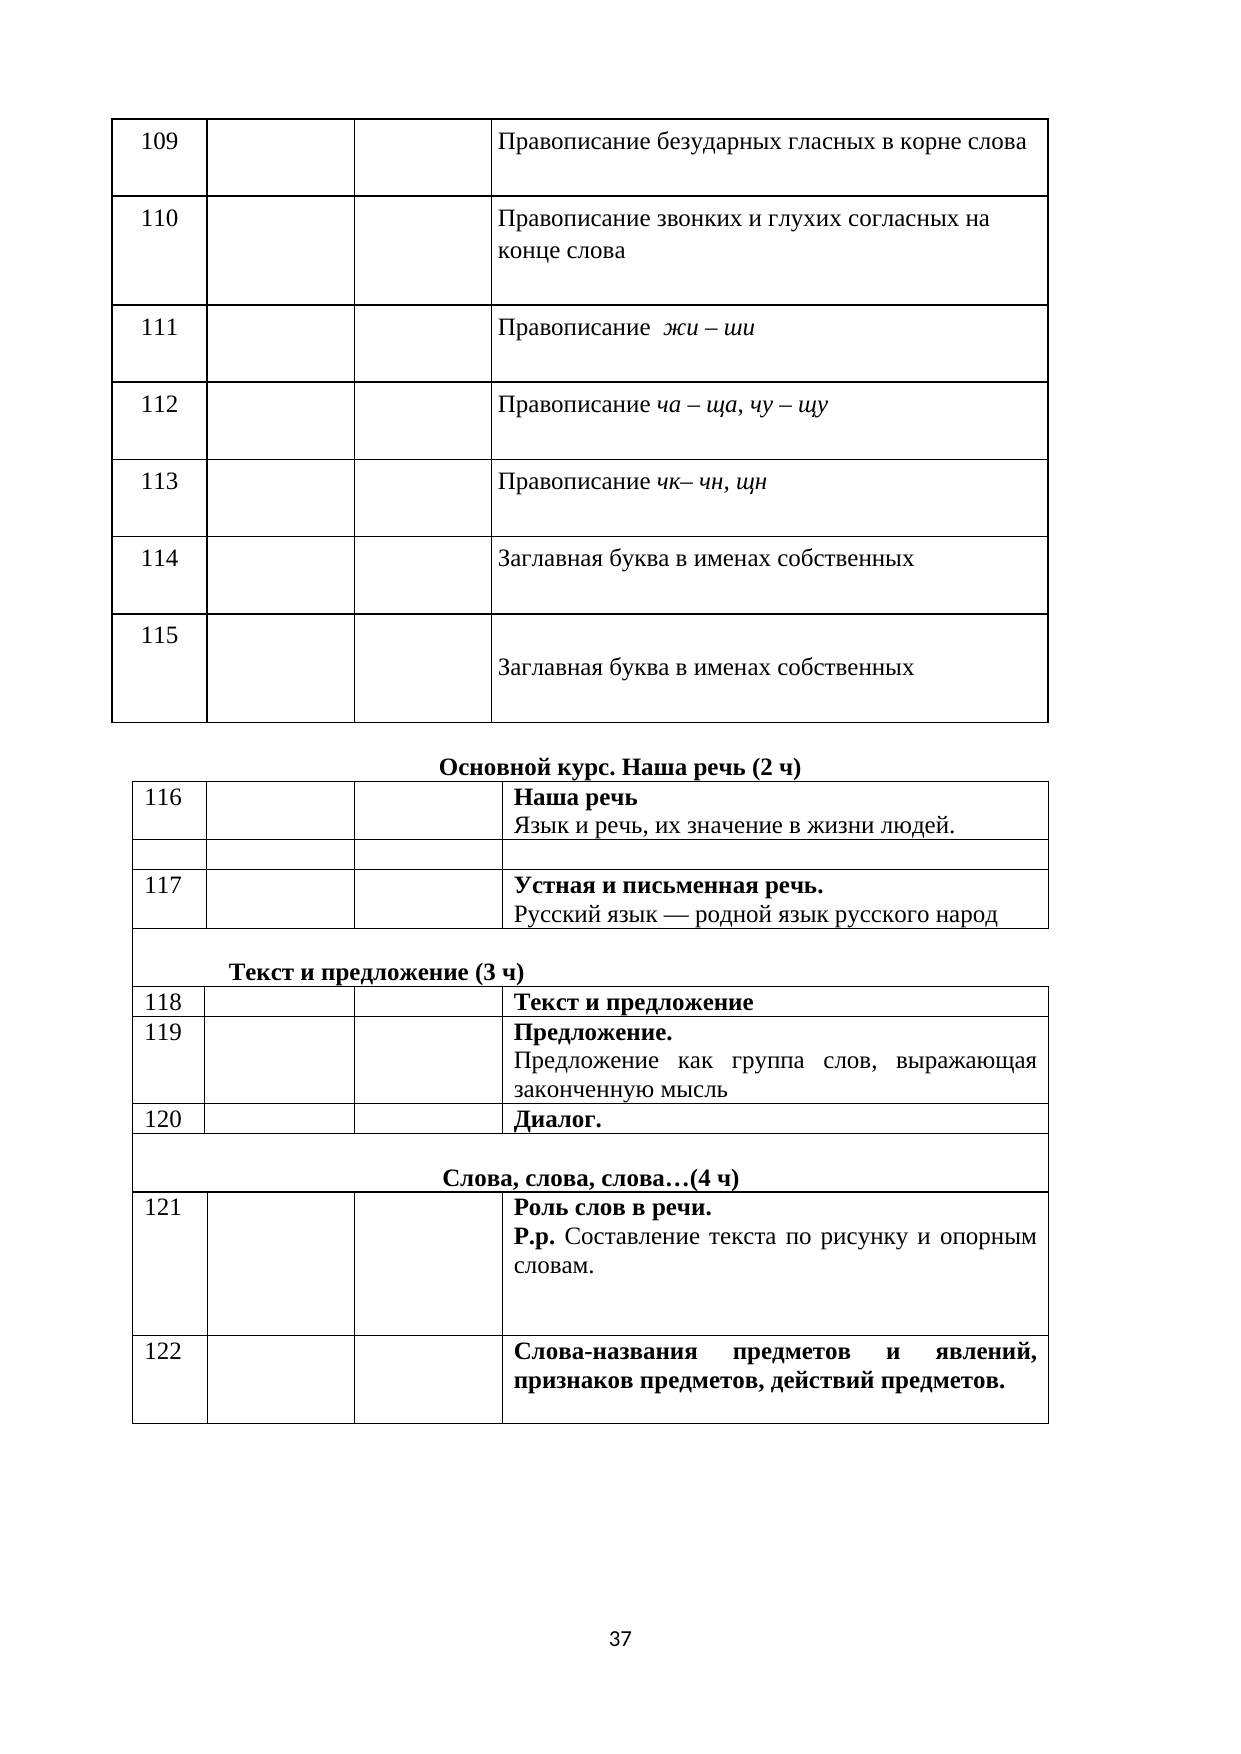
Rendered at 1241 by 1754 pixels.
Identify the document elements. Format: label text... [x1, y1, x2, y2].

table_cell [207, 840, 354, 869]
table_cell Слова, слова, слова…(4 ч) [133, 1134, 1048, 1191]
table_cell [208, 1193, 354, 1335]
table_header 116 [133, 782, 206, 839]
table_cell Правописание жи – ши [492, 306, 1047, 381]
table_cell Правописание ча – ща, чу – щу [492, 383, 1047, 458]
table_cell [133, 840, 206, 869]
table_cell Слова-названия предметов и явлений, признаков предметов, действий предметов. [503, 1336, 1048, 1422]
table_cell Текст и предложение (3 ч) [133, 929, 620, 986]
table_cell 118 [133, 987, 204, 1016]
table_cell 109 [113, 120, 206, 195]
table_cell [355, 1193, 502, 1335]
text Основной курс. Наша речь (2 ч) [118, 752, 1122, 781]
table_cell 114 [113, 537, 206, 613]
table_cell [207, 870, 354, 927]
table_cell Диалог. [503, 1104, 1048, 1133]
table_cell [208, 306, 354, 381]
table_cell [355, 1336, 502, 1422]
table_cell Устная и письменная речь. Русский язык — родной язык русского народ [503, 870, 1048, 927]
table_cell [208, 1336, 354, 1422]
table_cell [355, 120, 491, 195]
table_cell [355, 615, 491, 722]
table_cell 121 [133, 1193, 207, 1335]
table_cell 117 [133, 870, 206, 927]
table_cell 112 [113, 383, 206, 458]
table_cell [355, 537, 491, 613]
table_header [207, 782, 354, 839]
table_cell [205, 1017, 354, 1103]
table_header [355, 782, 502, 839]
table_cell Роль слов в речи. Р.р. Составление текста по рисунку и опорным словам. [503, 1193, 1048, 1335]
table_cell [208, 537, 354, 613]
table_cell [208, 120, 354, 195]
table_cell [355, 1104, 502, 1133]
table_cell [208, 197, 354, 304]
table_cell [208, 383, 354, 458]
table_cell [205, 1104, 354, 1133]
table_cell 111 [113, 306, 206, 381]
table_cell [355, 840, 502, 869]
table_cell [355, 870, 502, 927]
table_cell Правописание чк– чн, щн [492, 460, 1047, 536]
table_cell [208, 615, 354, 722]
table_cell [205, 987, 354, 1016]
table_header Наша речь Язык и речь, их значение в жизни людей. [503, 782, 1048, 839]
table_cell [355, 987, 502, 1016]
table_cell [355, 197, 491, 304]
table_cell Заглавная буква в именах собственных [492, 537, 1047, 613]
table_cell [208, 460, 354, 536]
table_cell [355, 1017, 502, 1103]
table_cell [355, 383, 491, 458]
table_cell Заглавная буква в именах собственных [492, 615, 1047, 722]
table_cell Правописание безударных гласных в корне слова [492, 120, 1047, 195]
table_cell Предложение. Предложение как группа слов, выражающая законченную мысль [503, 1017, 1048, 1103]
table_cell 119 [133, 1017, 204, 1103]
table_cell Текст и предложение [503, 987, 1048, 1016]
table_cell 110 [113, 197, 206, 304]
table_cell [355, 460, 491, 536]
table_cell 115 [113, 615, 206, 722]
table_cell 120 [133, 1104, 204, 1133]
table_cell [503, 840, 1048, 869]
table_cell Правописание звонких и глухих согласных на конце слова [492, 197, 1047, 304]
table_cell [355, 306, 491, 381]
table_cell 122 [133, 1336, 207, 1422]
table_cell 113 [113, 460, 206, 536]
